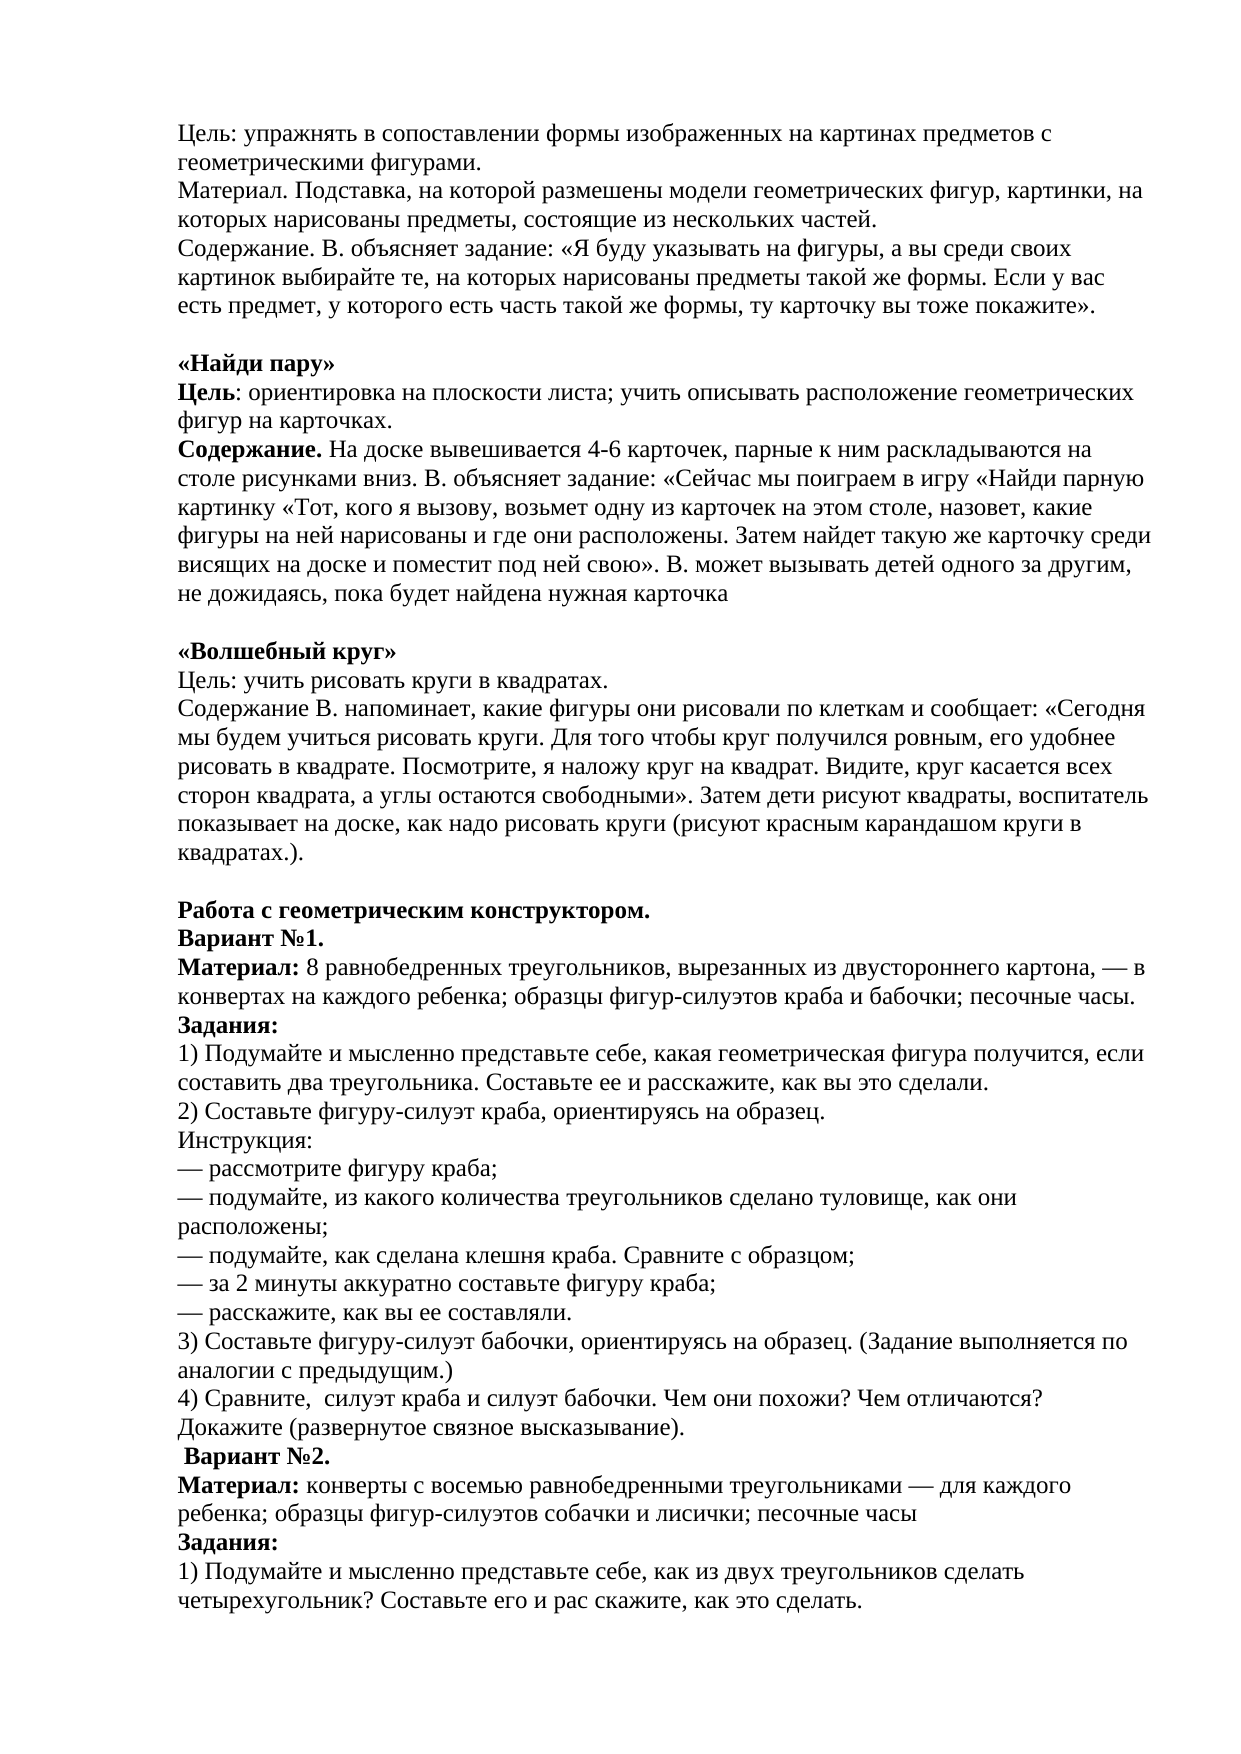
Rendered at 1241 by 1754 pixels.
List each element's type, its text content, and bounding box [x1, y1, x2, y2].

text — расскажите, как вы ее составляли. [177, 1297, 1152, 1326]
text Работа с геометрическим конструктором. [177, 895, 1152, 923]
text Содержание. В. объясняет задание: «Я буду указывать на фигуры, а вы среди своих картинок выбирайте те, на которых нарисованы предметы такой же формы. Если у вас есть предмет, у которого есть часть такой же формы, ту карточку вы тоже покажите». [177, 233, 1152, 319]
text — рассмотрите фигуру краба; [177, 1153, 1152, 1182]
text Задания: [177, 1010, 1152, 1038]
text 3) Составьте фигуру-силуэт бабочки, ориентируясь на образец. (Задание выполняется по аналогии с предыдущим.) [177, 1326, 1152, 1383]
text Вариант №2. [177, 1441, 1152, 1470]
text «Волшебный круг» Цель: учить рисовать круги в квадратах. Содержание В. напоминает, какие фигуры они рисовали по клеткам и сообщает: «Сегодня мы будем учиться рисовать круги. Для того чтобы круг получился ровным, его удобнее рисовать в квадрате. Посмотрите, я наложу круг на квадрат. Видите, круг касается всех сторон квадрата, а углы остаются свободными». Затем дети рисуют квадраты, воспитатель показывает на доске, как надо рисовать круги (рисуют красным карандашом круги в квадратах.). [177, 636, 1152, 866]
text — подумайте, как сделана клешня краба. Сравните с образцом; [177, 1240, 1152, 1268]
text Цель: упражнять в сопоставлении формы изображенных на картинах предметов с геометрическими фигурами. [177, 118, 1152, 176]
text Материал. Подставка, на которой размешены модели геометрических фигур, картинки, на которых нарисованы предметы, состоящие из нескольких частей. [177, 176, 1152, 233]
text Содержание. На доске вывешивается 4-6 карточек, парные к ним раскладываются на столе рисунками вниз. В. объясняет задание: «Сейчас мы поиграем в игру «Найди парную картинку «Тот, кого я вызову, возьмет одну из карточек на этом столе, назовет, какие фигуры на ней нарисованы и где они расположены. Затем найдет такую же карточку среди висящих на доске и поместит под ней свою». В. может вызывать детей одного за другим, не дожидаясь, пока будет найдена нужная карточка [177, 434, 1152, 607]
text 2) Составьте фигуру-силуэт краба, ориентируясь на образец. [177, 1096, 1152, 1125]
text Материал: конверты с восемью равнобедренными треугольниками — для каждого ребенка; образцы фигур-силуэтов собачки и лисички; песочные часы [177, 1470, 1152, 1527]
text 4) Сравните, силуэт краба и силуэт бабочки. Чем они похожи? Чем отличаются? Докажите (развернутое связное высказывание). [177, 1383, 1152, 1441]
text Задания: [177, 1527, 1152, 1556]
text «Найди пару» [177, 348, 1152, 377]
text — за 2 минуты аккуратно составьте фигуру краба; [177, 1268, 1152, 1297]
text 1) Подумайте и мысленно представьте себе, какая геометрическая фигура получится, если составить два треугольника. Составьте ее и расскажите, как вы это сделали. [177, 1038, 1152, 1096]
text Материал: 8 равнобедренных треугольников, вырезанных из двустороннего картона, — в конвертах на каждого ребенка; образцы фигур-силуэтов краба и бабочки; песочные часы. [177, 952, 1152, 1010]
text Инструкция: [177, 1125, 1152, 1153]
text Вариант №1. [177, 923, 1152, 952]
text 1) Подумайте и мысленно представьте себе, как из двух треугольников сделать четырехугольник? Составьте его и рас скажите, как это сделать. [177, 1556, 1152, 1613]
text — подумайте, из какого количества треугольников сделано туловище, как они расположены; [177, 1182, 1152, 1240]
text Цель: ориентировка на плоскости листа; учить описывать расположение геометрических фигур на карточках. [177, 377, 1152, 434]
